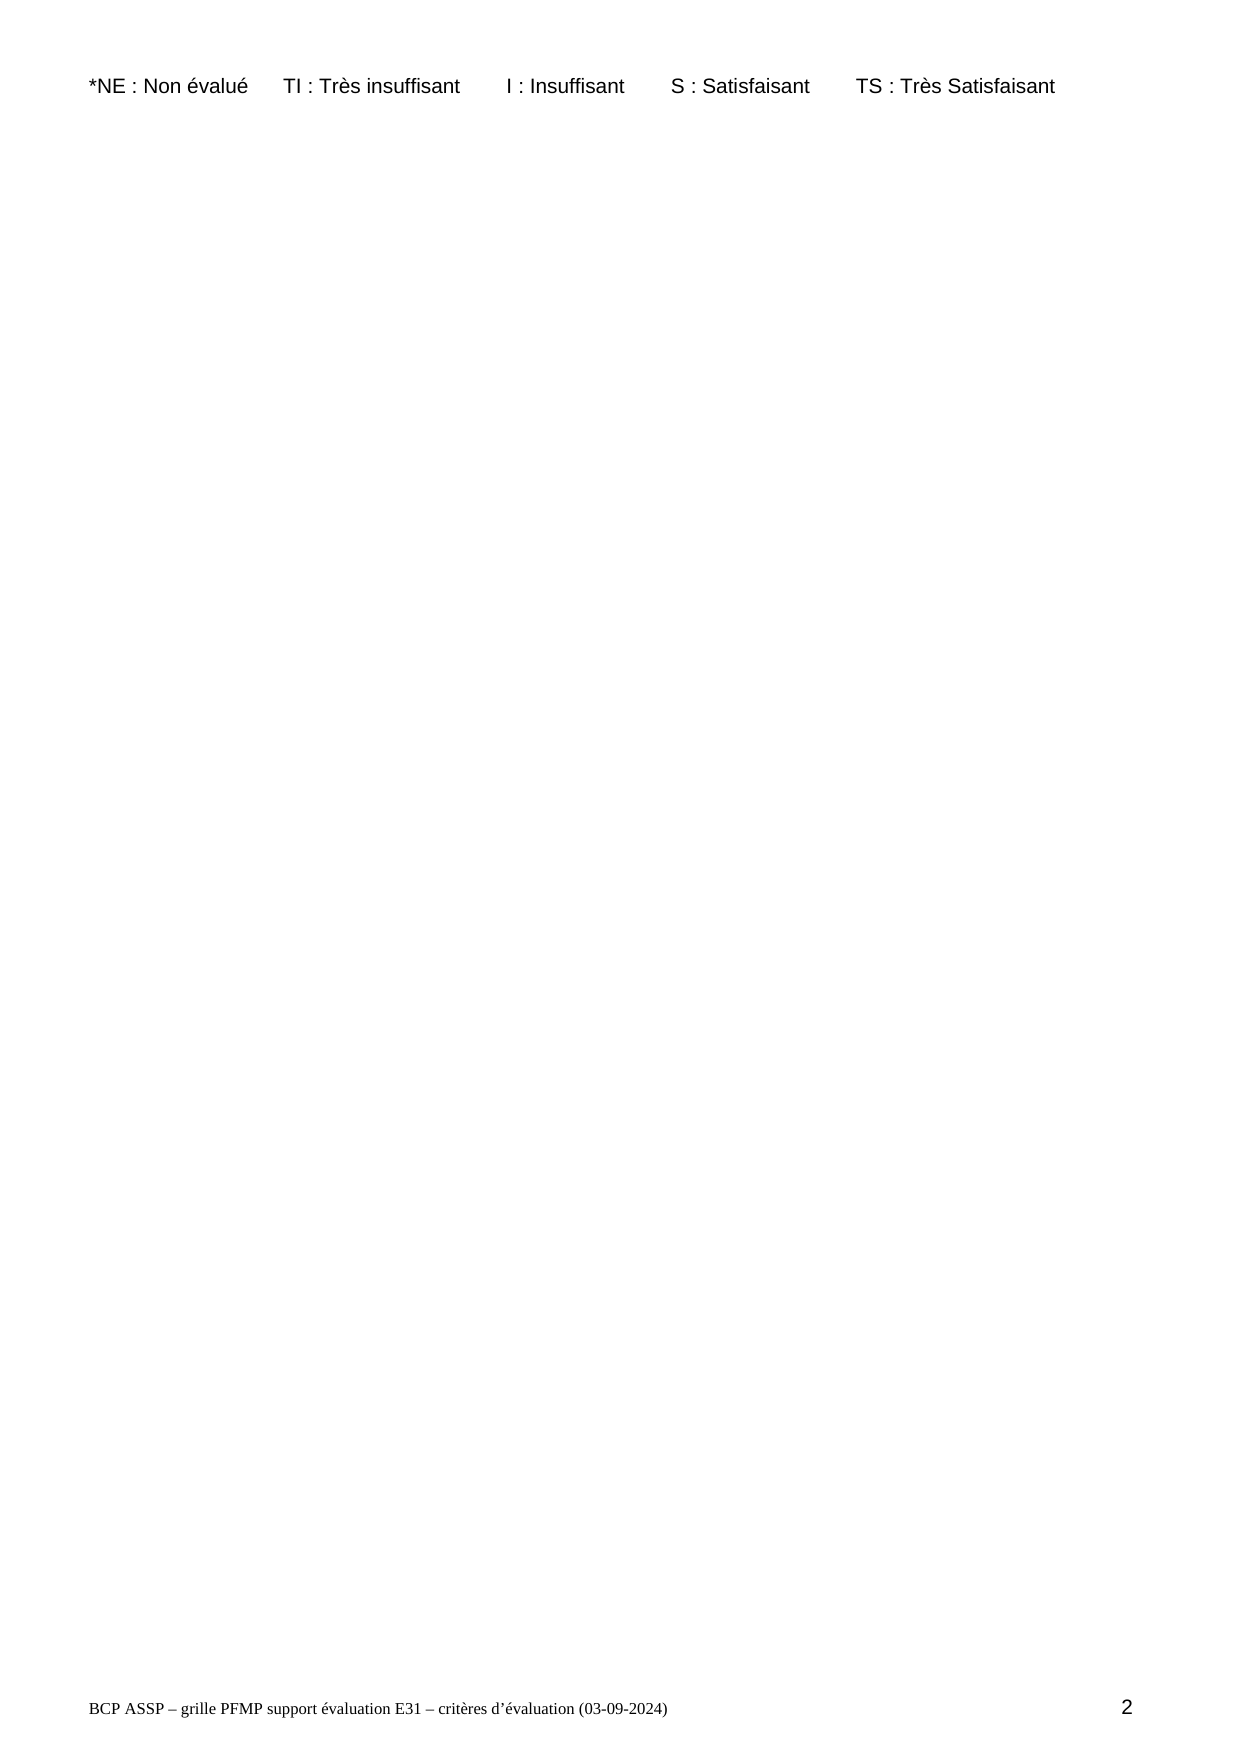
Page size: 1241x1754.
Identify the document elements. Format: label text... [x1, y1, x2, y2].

text *NE : Non évalué TI : Très insuffisant I : Insuffisant S : Satisfaisant TS : Très Satisfaisant [89, 74, 1152, 98]
